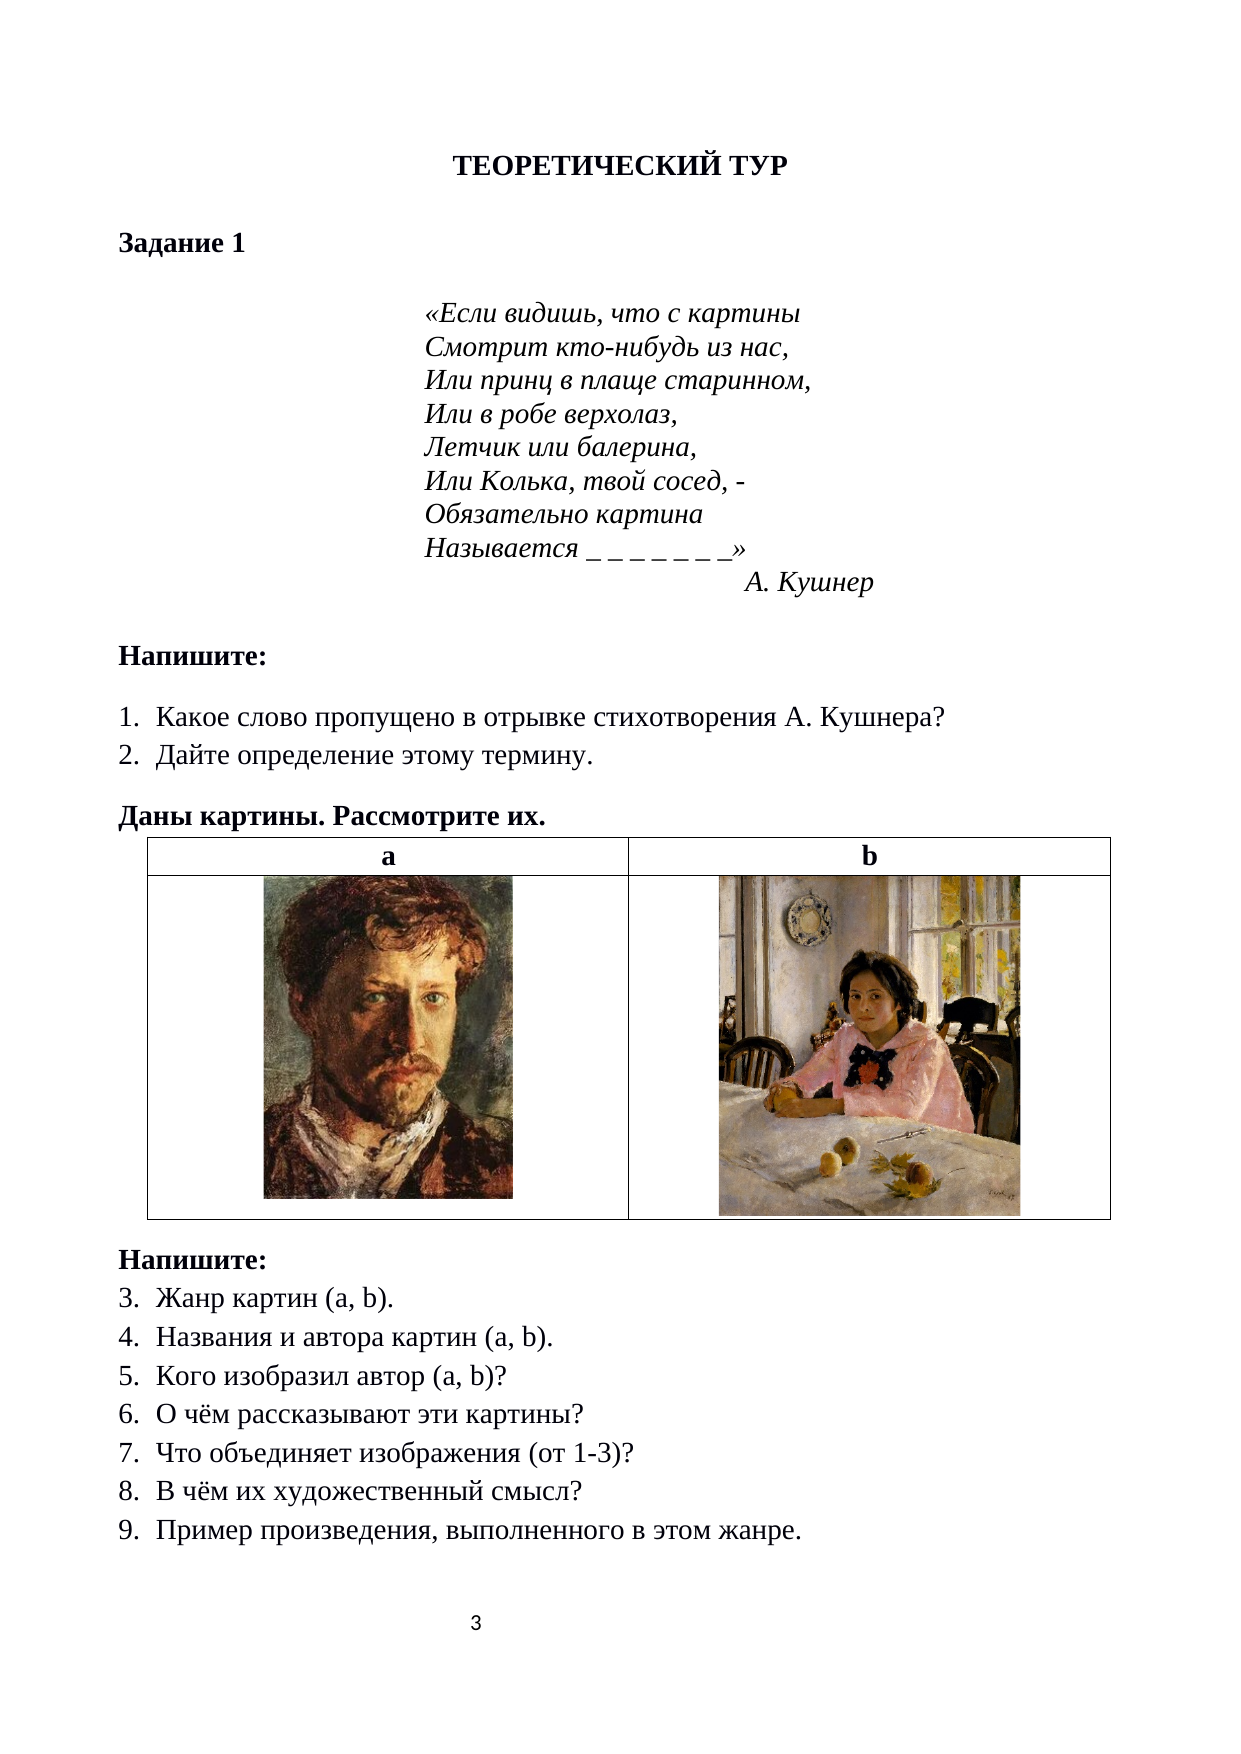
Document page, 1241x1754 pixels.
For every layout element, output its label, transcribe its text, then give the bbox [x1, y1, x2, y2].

text Летчик или балерина, [118, 429, 1122, 463]
picture [718, 876, 1021, 1216]
list Названия и автора картин (a, b). [118, 1319, 1122, 1353]
table_cell [148, 876, 628, 1219]
text Или принц в плаще старинном, [118, 362, 1122, 396]
text Или в робе верхолаз, [118, 396, 1122, 429]
text Даны картины. Рассмотрите их. [118, 798, 1122, 832]
list Пример произведения, выполненного в этом жанре. [118, 1512, 1122, 1545]
list Кого изобразил автор (a, b)? [118, 1358, 1122, 1391]
table_header a [148, 838, 628, 875]
text ТЕОРЕТИЧЕСКИЙ ТУР [118, 148, 1122, 181]
list В чём их художественный смысл? [118, 1473, 1122, 1507]
table_cell [629, 876, 1110, 1219]
text Или Колька, твой сосед, - [118, 463, 1122, 497]
list Какое слово пропущено в отрывке стихотворения А. Кушнера? [118, 699, 1122, 732]
text Напишите: [118, 1242, 1122, 1276]
text Задание 1 [118, 225, 1122, 258]
text Обязательно картина [118, 497, 1122, 530]
list Что объединяет изображения (от 1-3)? [118, 1435, 1122, 1468]
text Напишите: [118, 638, 1122, 672]
picture [263, 876, 513, 1199]
list Дайте определение этому термину. [118, 737, 1122, 771]
table_header b [629, 838, 1110, 875]
text Называется _ _ _ _ _ _ _» [118, 530, 1122, 564]
text А. Кушнер [118, 564, 1122, 597]
text «Если видишь, что с картины [118, 295, 1122, 329]
list О чём рассказывают эти картины? [118, 1396, 1122, 1430]
text Смотрит кто-нибудь из нас, [118, 329, 1122, 362]
list Жанр картин (a, b). [118, 1281, 1122, 1314]
